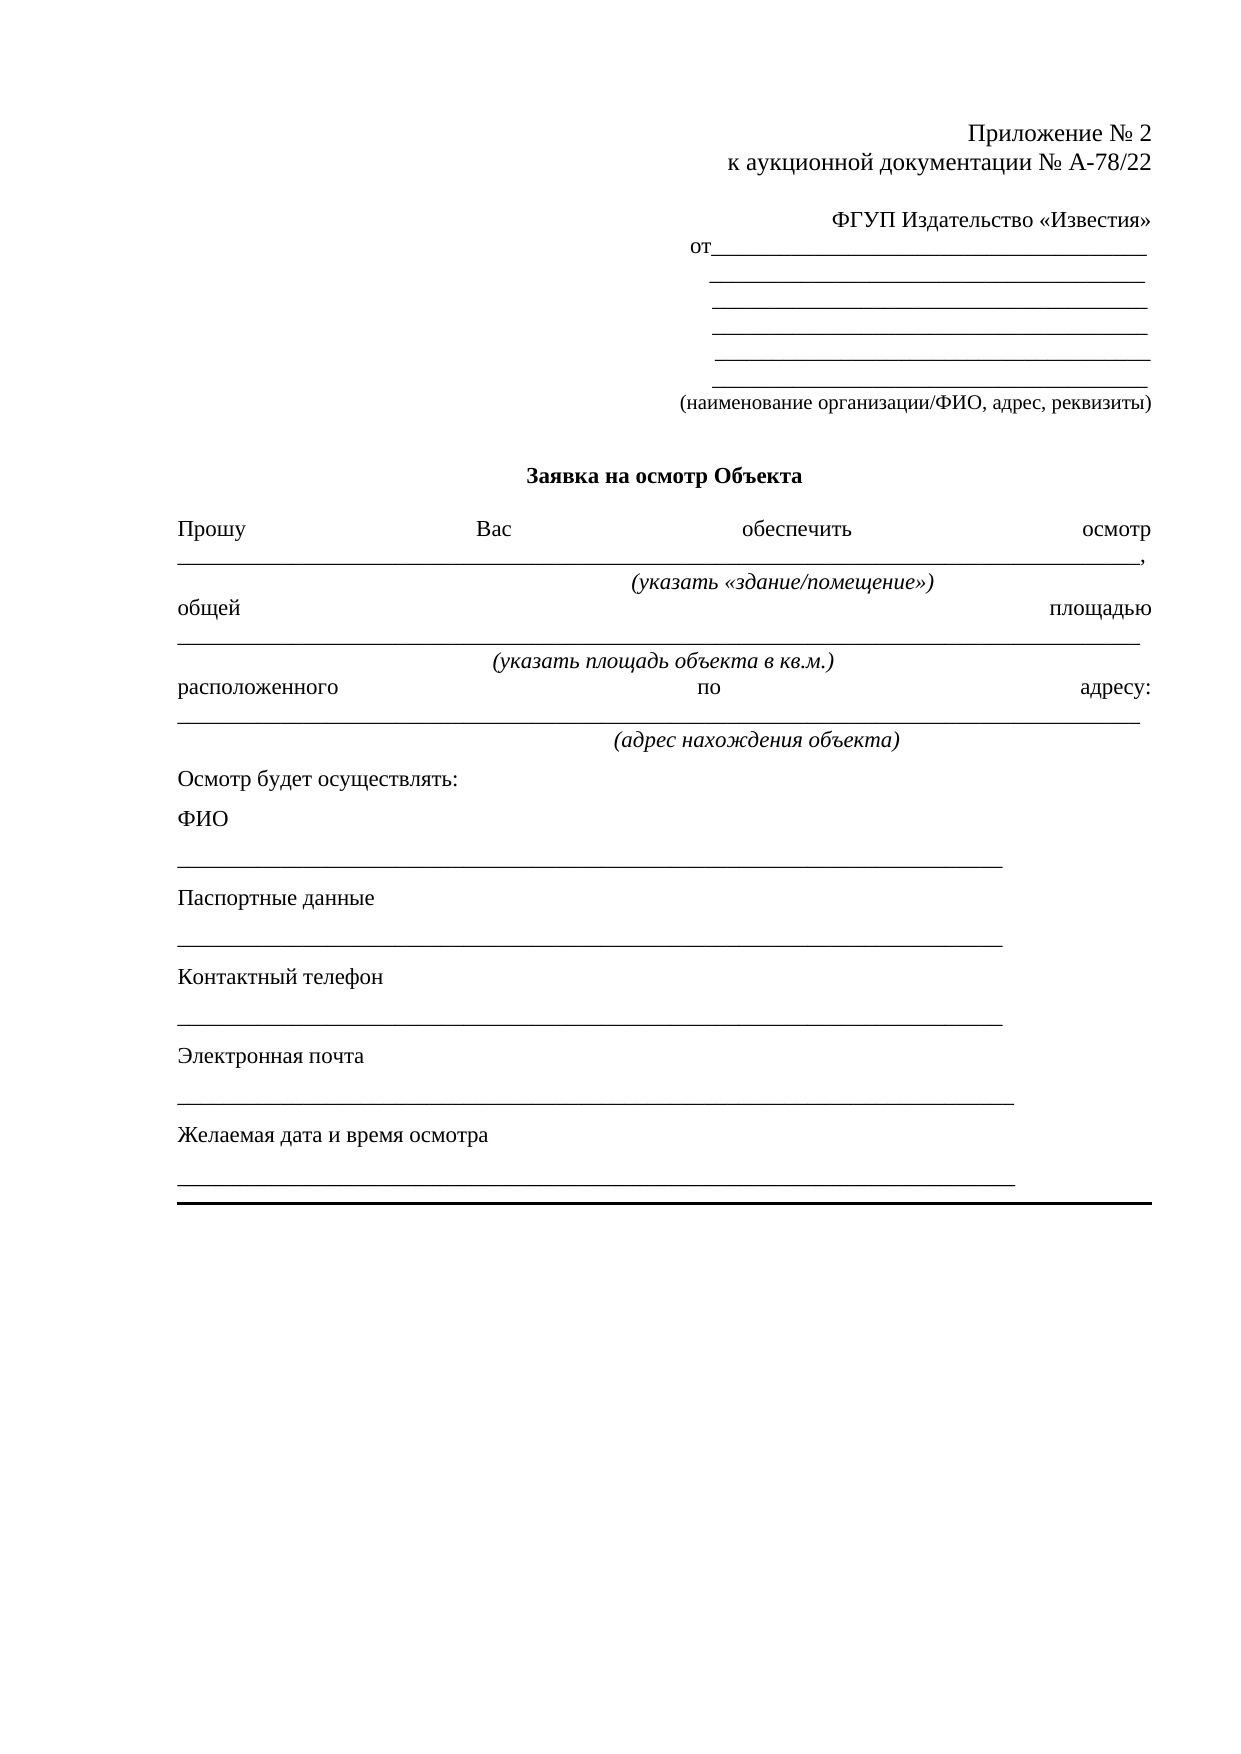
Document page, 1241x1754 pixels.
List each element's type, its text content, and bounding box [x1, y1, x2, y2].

text общей площадью ____________________________________________________________________________________ [177, 594, 1152, 647]
text ______________________________________ [177, 364, 1152, 390]
text ФГУП Издательство «Известия» [177, 206, 1152, 232]
text ФИО [177, 805, 1152, 831]
text ______________________________________ [177, 311, 1152, 338]
text Контактный телефон ________________________________________________________________________ [177, 963, 1152, 1029]
text ___________________________________________________________________ [177, 1160, 1152, 1202]
text ______________________________________ [177, 338, 1152, 364]
text ______________________________________ [177, 258, 1152, 285]
text Заявка на осмотр Объекта [177, 462, 1152, 489]
text к аукционной документации № А-78/22 [177, 147, 1152, 176]
text от______________________________________ [177, 232, 1152, 258]
text Приложение № 2 [177, 118, 1152, 147]
text Паспортные данные ________________________________________________________________________ [177, 884, 1152, 950]
text (адрес нахождения объекта) [602, 726, 1152, 752]
text (указать площадь объекта в кв.м.) [177, 647, 1152, 673]
text Электронная почта _________________________________________________________________________ [177, 1042, 1152, 1108]
text Прошу Вас обеспечить осмотр ____________________________________________________________________________________, [177, 515, 1152, 568]
text (указать «здание/помещение») [177, 568, 1152, 594]
text (наименование организации/ФИО, адрес, реквизиты) [177, 390, 1152, 414]
text расположенного по адресу: ____________________________________________________________________________________ [177, 673, 1152, 726]
text ______________________________________ [177, 285, 1152, 311]
text Осмотр будет осуществлять: [177, 766, 1152, 792]
text ________________________________________________________________________ [177, 844, 1152, 871]
text Желаемая дата и время осмотра [177, 1121, 1152, 1147]
